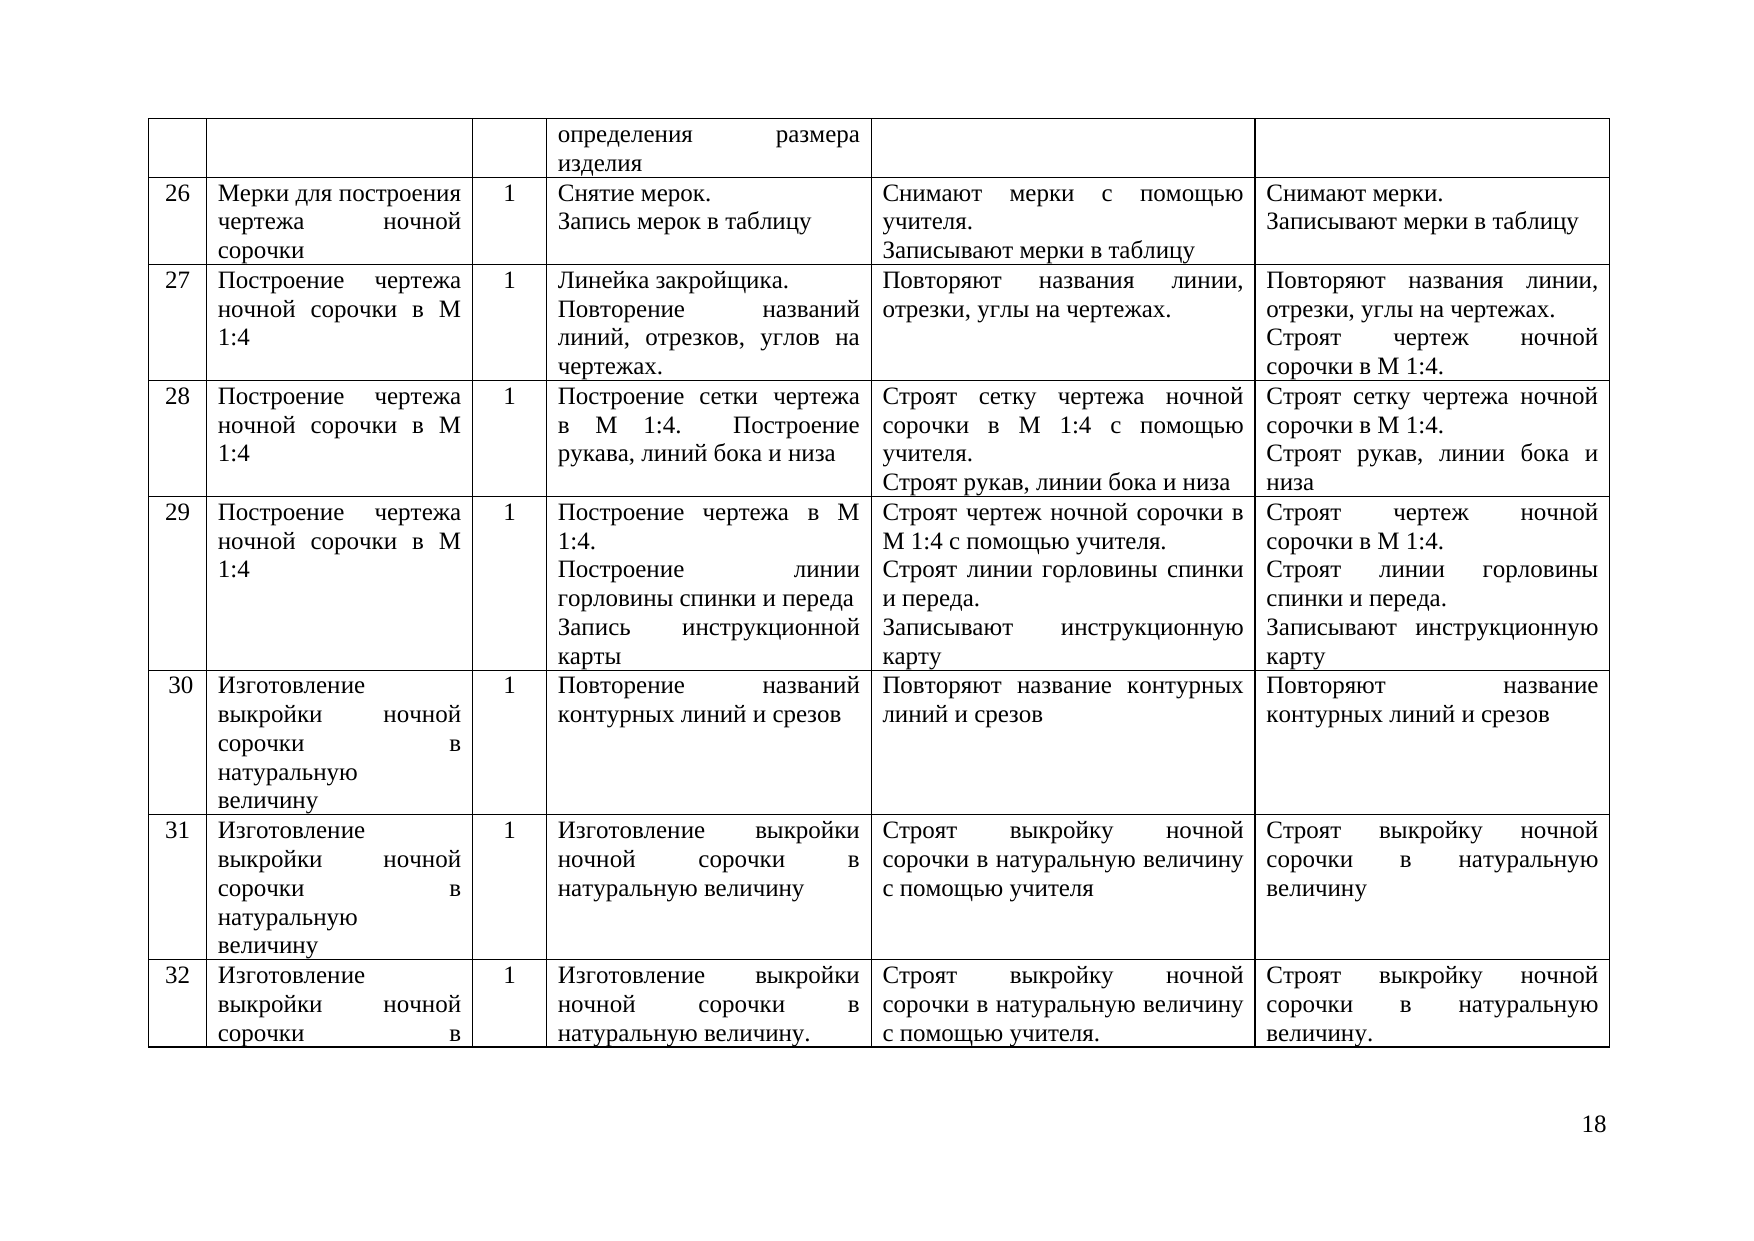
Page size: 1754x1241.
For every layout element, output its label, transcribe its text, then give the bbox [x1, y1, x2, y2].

table_cell 27 [149, 265, 206, 380]
table_cell 32 [149, 960, 206, 1046]
table_cell Снимают мерки с помощью учителя. Записывают мерки в таблицу [872, 178, 1254, 264]
table_cell Построение чертежа ночной сорочки в М 1:4 [207, 381, 472, 496]
table_cell Изготовление выкройки ночной сорочки в натуральную величину [547, 815, 871, 959]
table_cell 1 [473, 381, 546, 496]
table_cell 26 [149, 178, 206, 264]
table_cell Строят сетку чертежа ночной сорочки в М 1:4 с помощью учителя. Строят рукав, линии бока и низа [872, 381, 1254, 496]
table_cell Повторение названий контурных линий и срезов [547, 671, 871, 814]
table_cell Мерки для построения чертежа ночной сорочки [207, 178, 472, 264]
table_cell 25 [149, 119, 206, 177]
table_cell 1 [473, 671, 546, 814]
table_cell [207, 119, 472, 177]
table_cell Изготовление выкройки ночной сорочки в натуральную величину [207, 815, 472, 959]
table_cell 1 [473, 178, 546, 264]
table_cell Строят сетку чертежа ночной сорочки в М 1:4. Строят рукав, линии бока и низа [1256, 381, 1609, 496]
table_cell 1 [473, 960, 546, 1046]
table_cell Построение чертежа ночной сорочки в М 1:4 [207, 265, 472, 380]
table_cell Построение сетки чертежа в М 1:4. Построение рукава, линий бока и низа [547, 381, 871, 496]
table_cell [547, 960, 871, 1046]
table_cell Построение чертежа в М 1:4. Построение линии горловины спинки и переда Запись инструкционной карты [547, 497, 871, 669]
table_cell Строят чертеж ночной сорочки в М 1:4. Строят линии горловины спинки и переда. Записывают инструкционную карту [1256, 497, 1609, 669]
table_cell 1 [473, 265, 546, 380]
table_cell Повторяют названия линии, отрезки, углы на чертежах. Строят чертеж ночной сорочки в М 1:4. [1256, 265, 1609, 380]
table_cell Построение чертежа ночной сорочки в М 1:4 [207, 497, 472, 669]
table_cell 1 [473, 497, 546, 669]
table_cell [872, 119, 1254, 177]
table_cell 31 [149, 815, 206, 959]
table_cell 28 [149, 381, 206, 496]
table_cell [547, 119, 871, 177]
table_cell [872, 960, 1254, 1046]
table_cell Повторяют название контурных линий и срезов [872, 671, 1254, 814]
table_cell 1 [473, 119, 546, 177]
table_cell Повторяют название контурных линий и срезов [1256, 671, 1609, 814]
table_cell Повторяют названия линии, отрезки, углы на чертежах. [872, 265, 1254, 380]
table_cell Снимают мерки. Записывают мерки в таблицу [1256, 178, 1609, 264]
table_cell 29 [149, 497, 206, 669]
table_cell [207, 960, 472, 1046]
table_cell Строят выкройку ночной сорочки в натуральную величину [1256, 815, 1609, 959]
table_cell Линейка закройщика. Повторение названий линий, отрезков, углов на чертежах. [547, 265, 871, 380]
table_cell Строят чертеж ночной сорочки в М 1:4 с помощью учителя. Строят линии горловины спинки и переда. Записывают инструкционную карту [872, 497, 1254, 669]
table_cell Снятие мерок. Запись мерок в таблицу [547, 178, 871, 264]
table_cell 1 [473, 815, 546, 959]
table_cell Изготовление выкройки ночной сорочки в натуральную величину [207, 671, 472, 814]
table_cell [1256, 960, 1609, 1046]
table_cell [1256, 119, 1609, 177]
table_cell 30 [149, 671, 206, 814]
table_cell Строят выкройку ночной сорочки в натуральную величину с помощью учителя [872, 815, 1254, 959]
